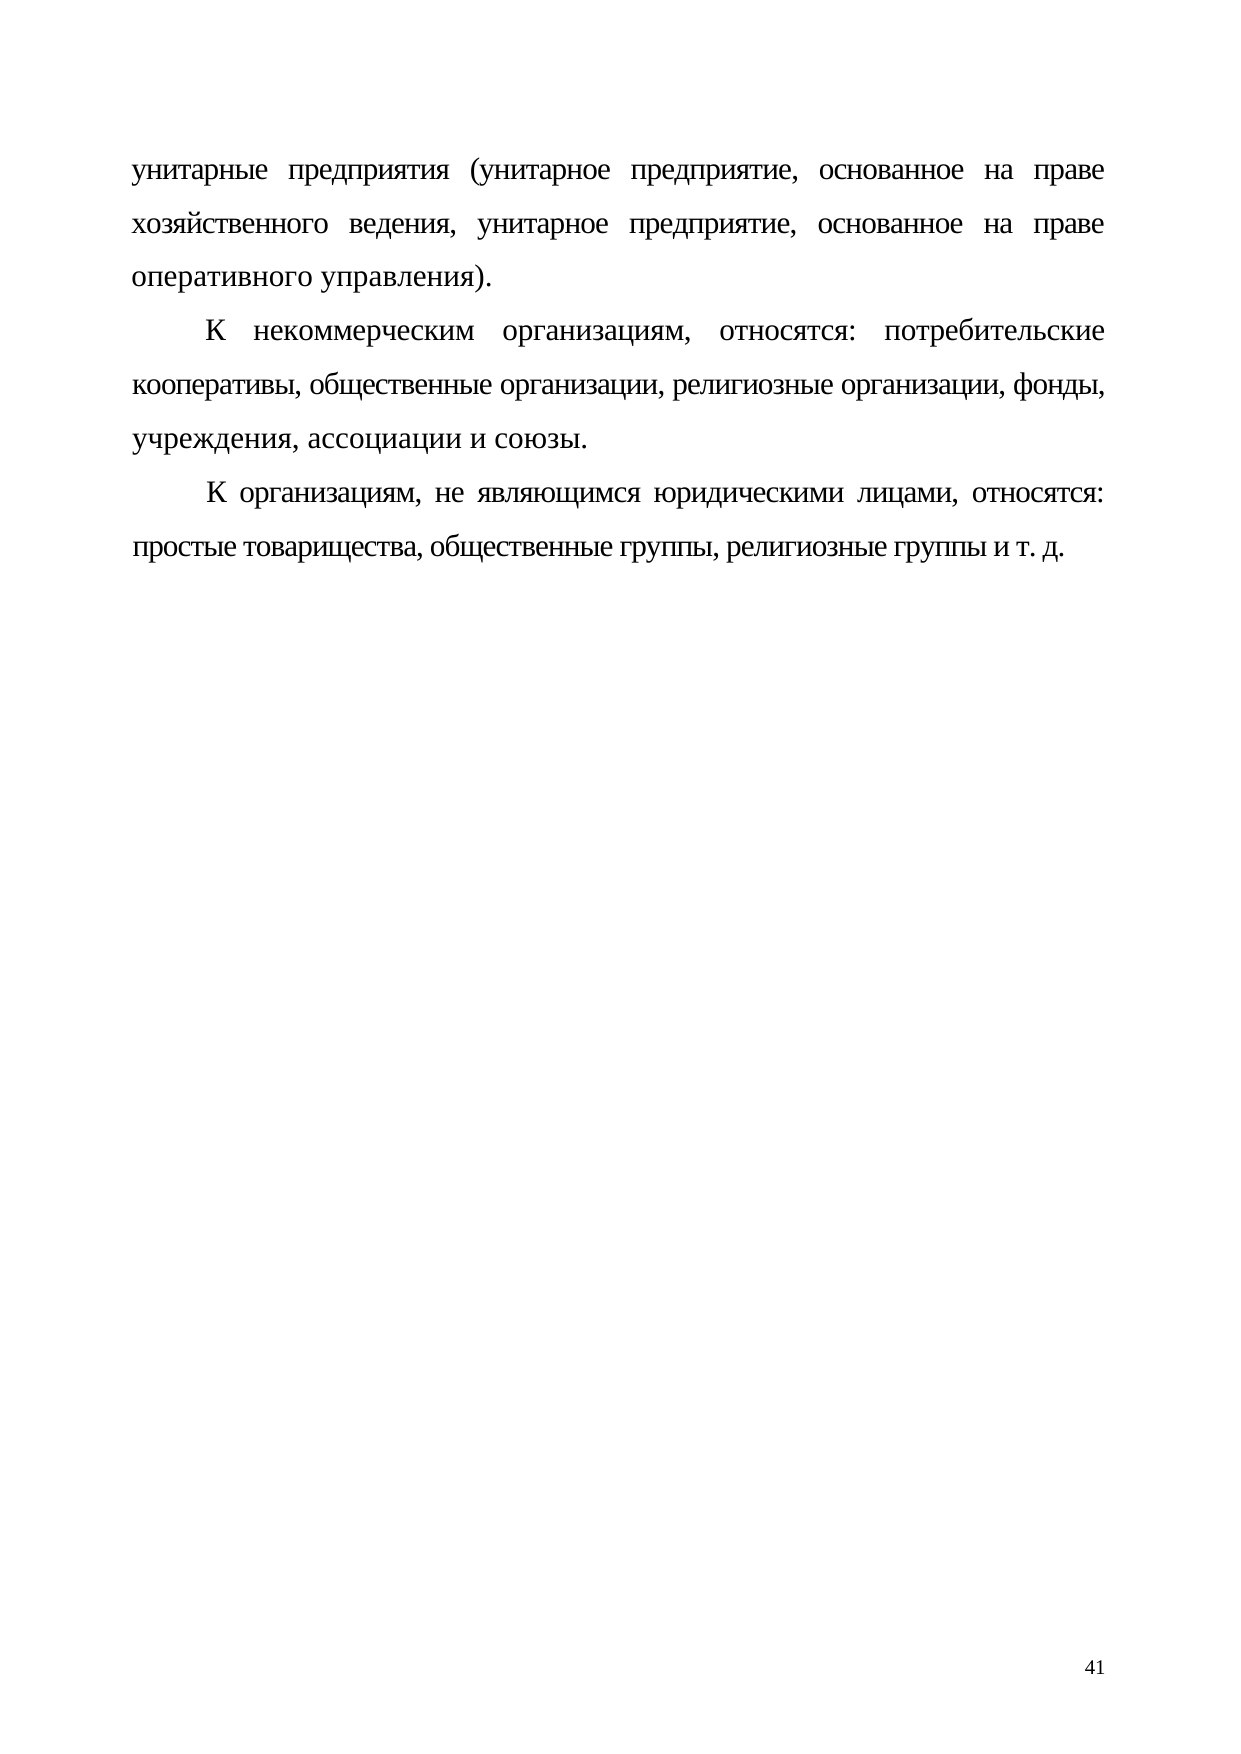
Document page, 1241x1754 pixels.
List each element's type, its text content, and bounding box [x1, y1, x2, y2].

text К некоммерческим организациям, относятся: потребительские кооперативы, общественные организации, религиозные организации, фонды, учреждения, ассоциации и союзы. [132, 312, 1105, 455]
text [131, 150, 1105, 294]
text К организациям, не являющимся юридическими лицами, относятся: простые товарищества, общественные группы, религиозные группы и т. д. [132, 473, 1105, 563]
